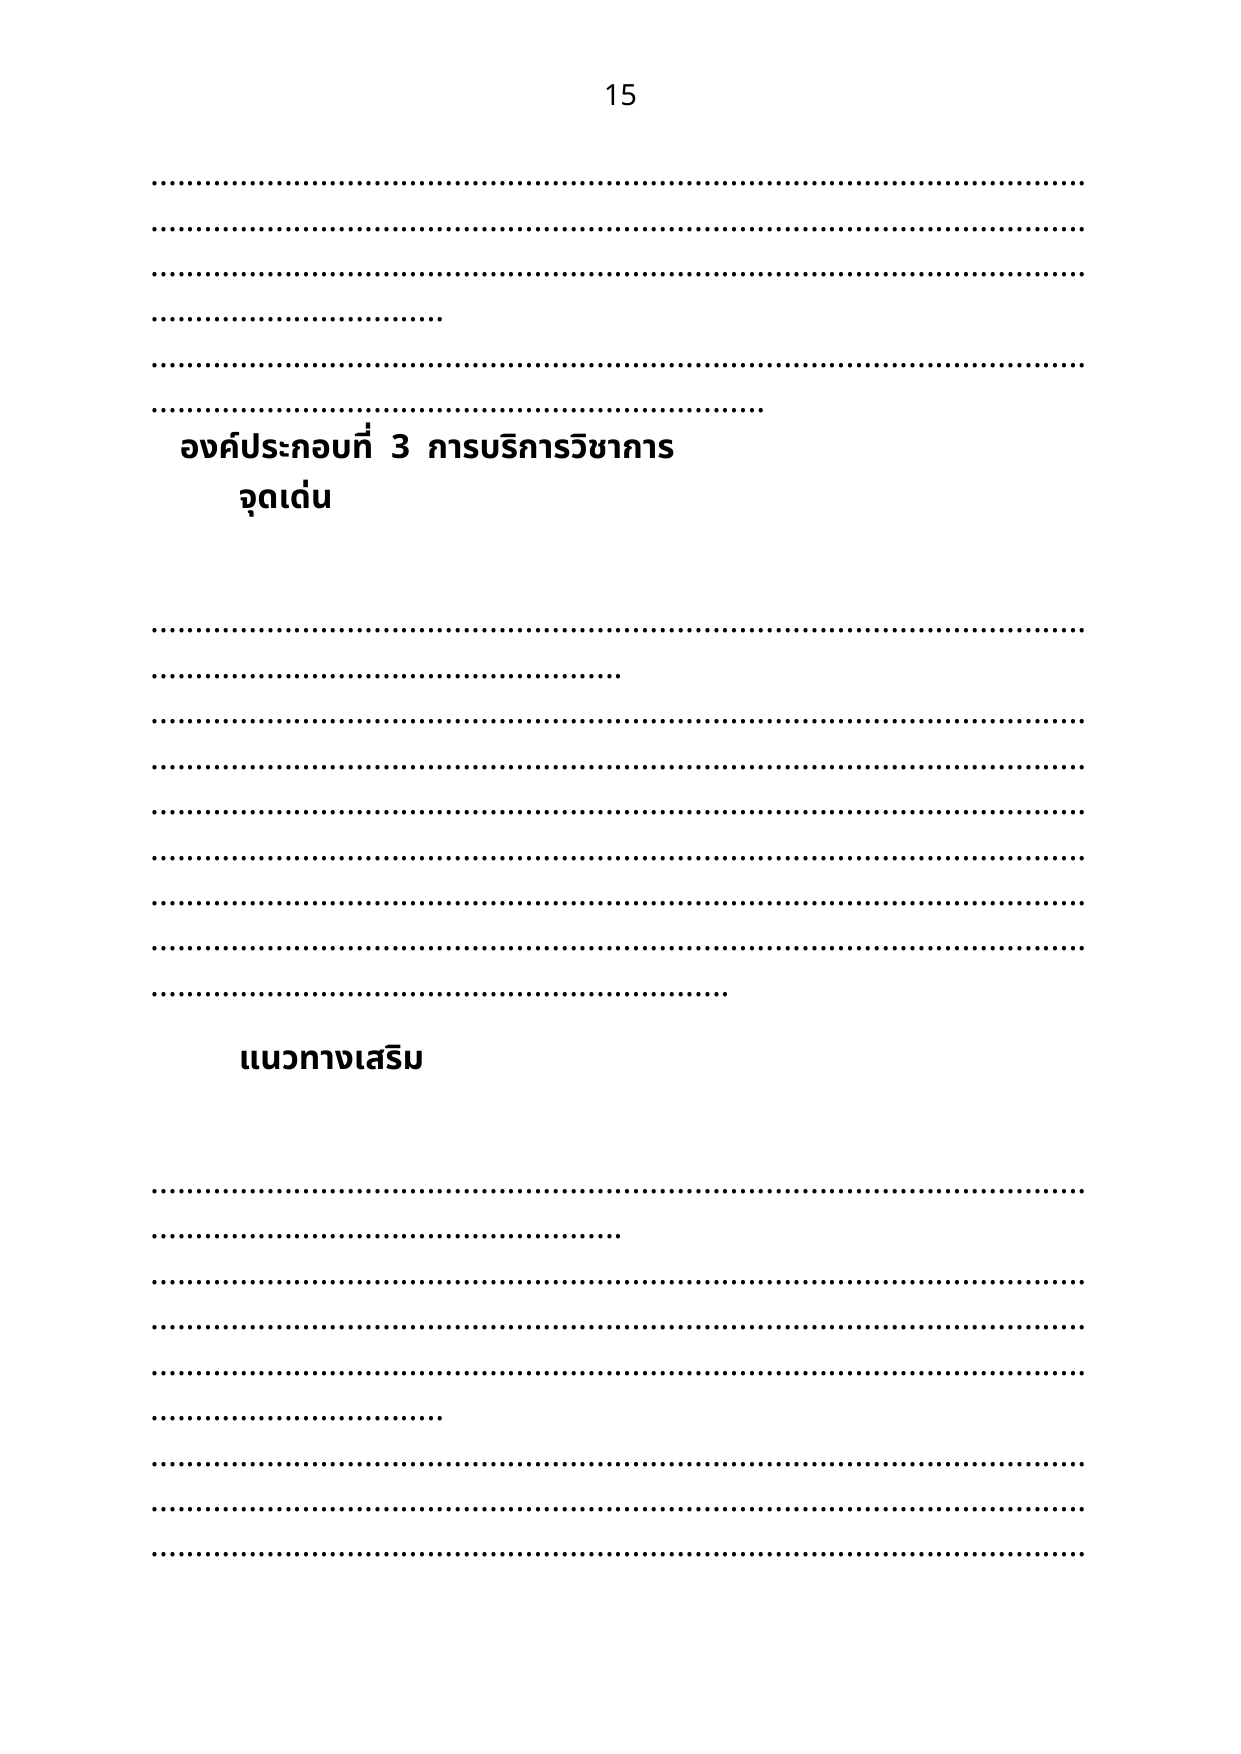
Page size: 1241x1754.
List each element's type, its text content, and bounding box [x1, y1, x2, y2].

text ....................................................................................................................................................................................................................................................................................................................................................................................................................................................................................................................................................................................................................................................................................................................... [150, 688, 1090, 1034]
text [150, 1430, 1090, 1567]
text องค์ประกอบที่ 3 การบริการวิชาการ จุดเด่น [150, 422, 1090, 524]
text แนวทางเสริม [150, 1034, 1090, 1084]
